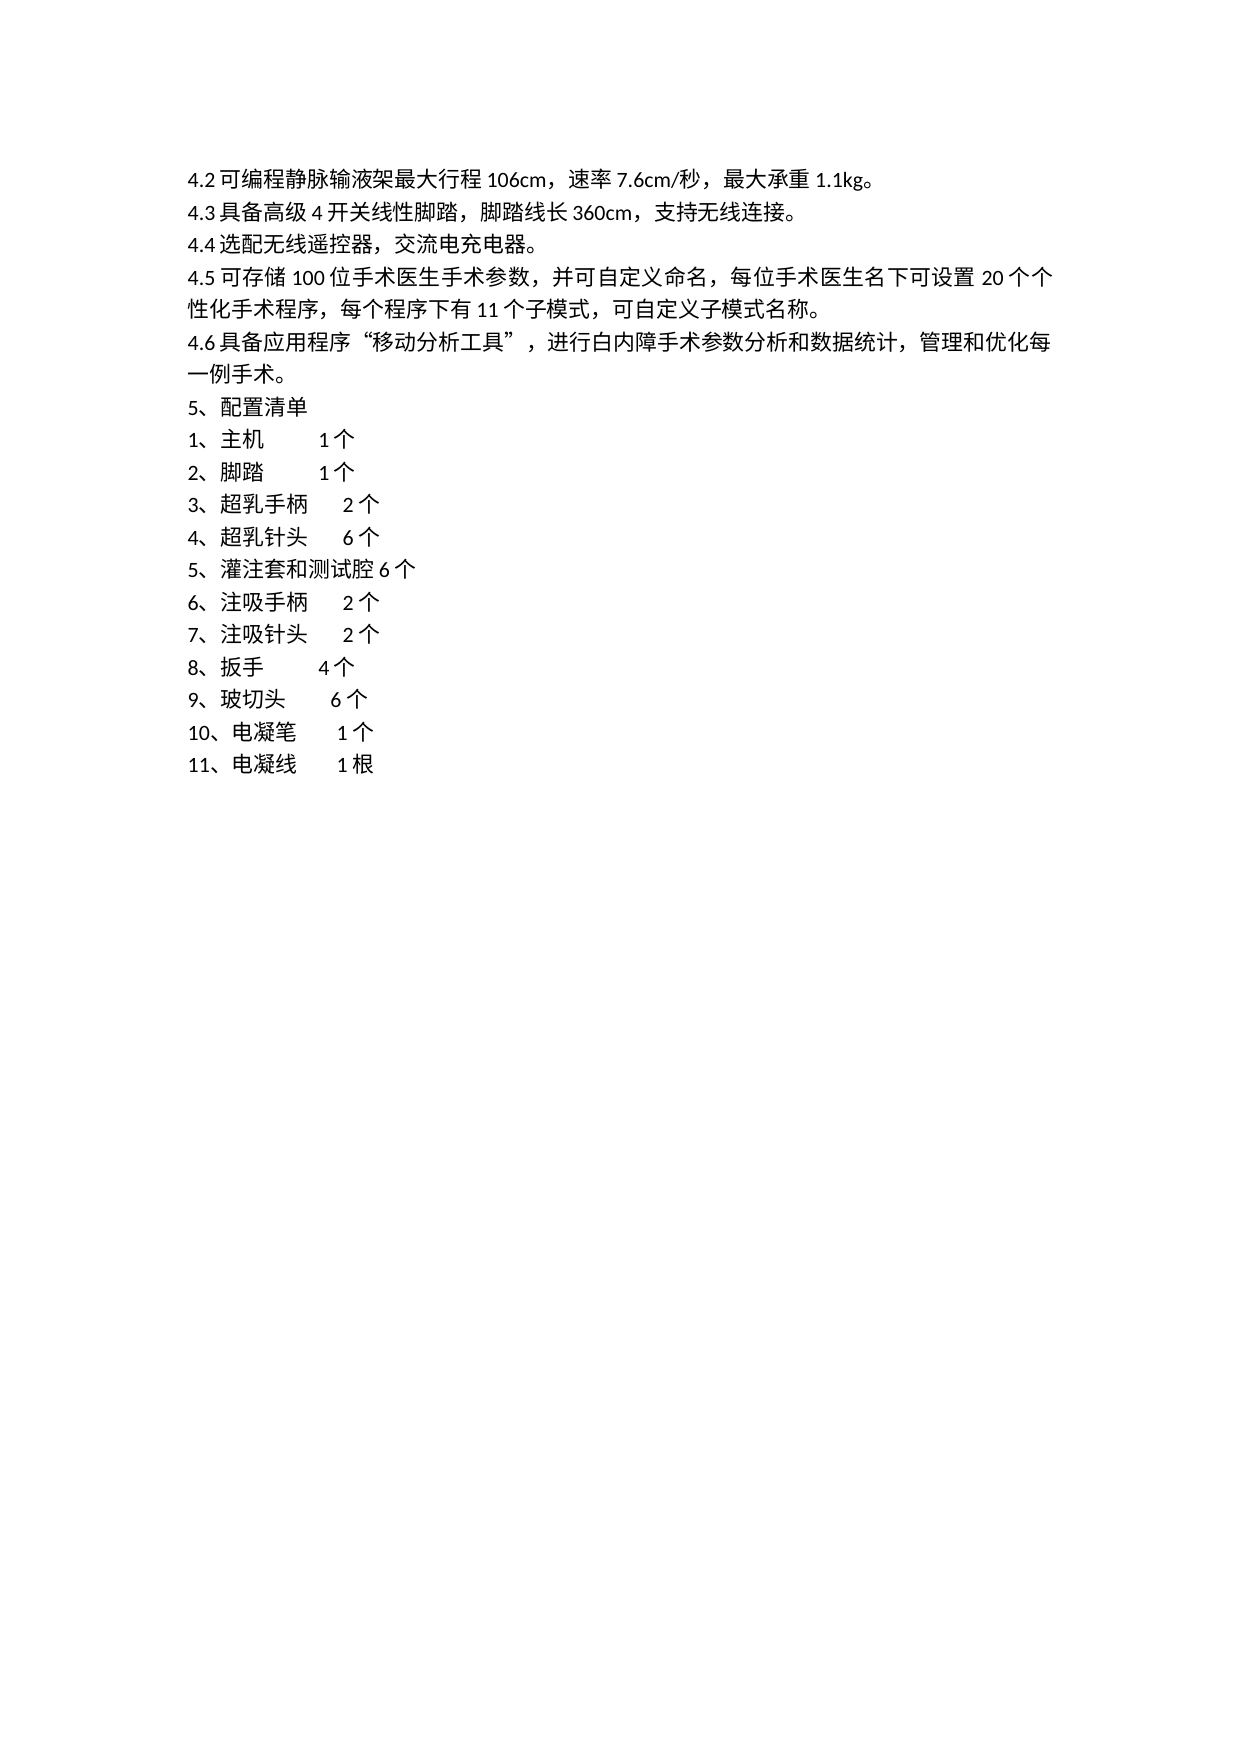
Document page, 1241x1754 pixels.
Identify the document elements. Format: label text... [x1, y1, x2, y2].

text 7、注吸针头 2个 [187, 617, 1053, 649]
text 3、超乳手柄 2个 [187, 487, 1053, 519]
text 4.2可编程静脉输液架最大行程106cm，速率7.6cm/秒，最大承重1.1kg。 [187, 162, 1053, 194]
text 11、电凝线 1根 [187, 747, 1053, 779]
text 10、电凝笔 1个 [187, 714, 1053, 747]
text 9、玻切头 6个 [187, 682, 1053, 714]
text 2、脚踏 1个 [187, 454, 1053, 487]
text 4.4选配无线遥控器，交流电充电器。 [187, 227, 1053, 259]
text 5、灌注套和测试腔 6个 [187, 552, 1053, 584]
text 5、配置清单 [187, 389, 1053, 422]
text 8、扳手 4个 [187, 649, 1053, 682]
text 1、主机 1个 [187, 422, 1053, 454]
text 4.3具备高级4开关线性脚踏，脚踏线长360cm，支持无线连接。 [187, 194, 1053, 227]
text 4、超乳针头 6个 [187, 519, 1053, 552]
text 6、注吸手柄 2个 [187, 584, 1053, 617]
text 4.6具备应用程序“移动分析工具”，进行白内障手术参数分析和数据统计，管理和优化每一例手术。 [187, 324, 1053, 389]
text 4.5可存储100位手术医生手术参数，并可自定义命名，每位手术医生名下可设置20个个性化手术程序，每个程序下有11个子模式，可自定义子模式名称。 [187, 259, 1053, 324]
